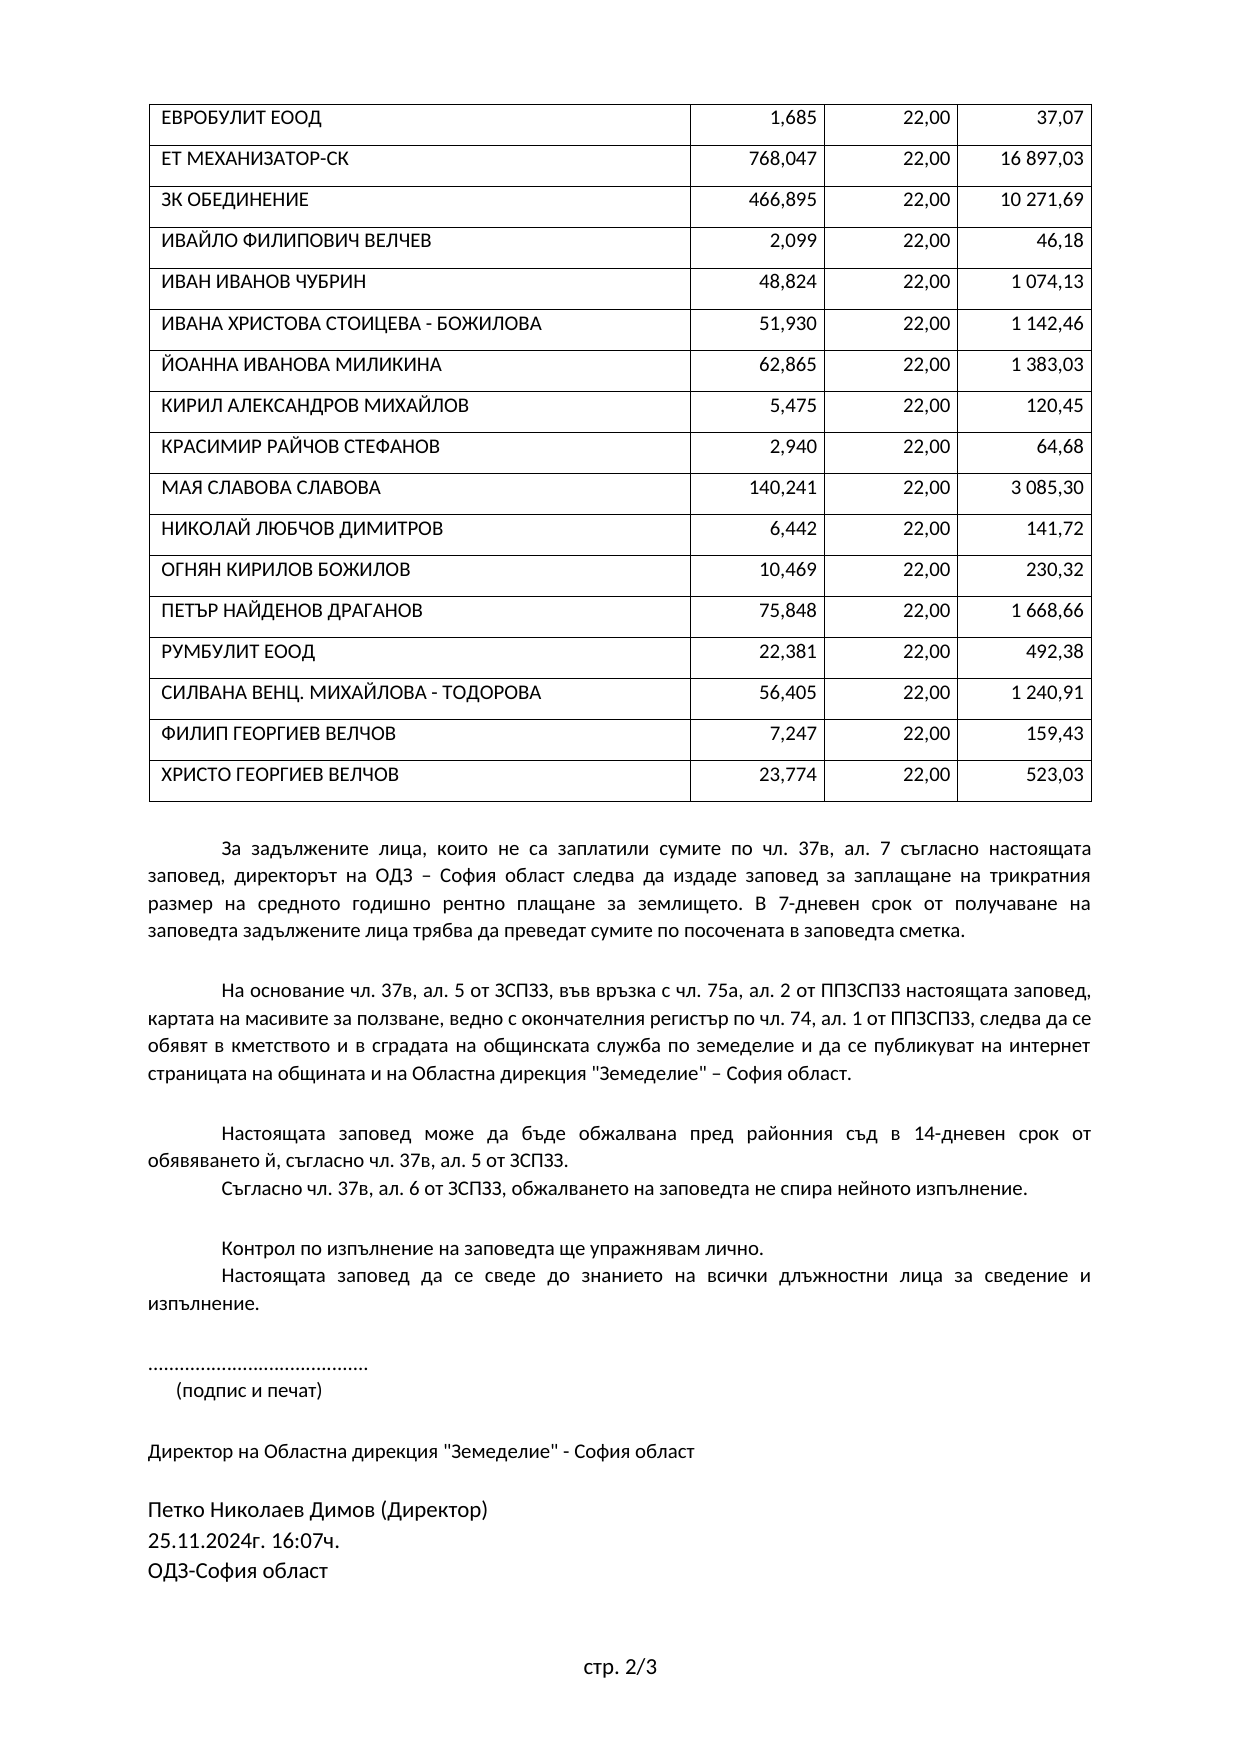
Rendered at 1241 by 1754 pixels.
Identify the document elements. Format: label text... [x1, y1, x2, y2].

table_cell 1 383,03 [958, 351, 1091, 391]
table_cell 2,099 [691, 228, 824, 268]
table_cell 22,00 [825, 146, 957, 186]
table_cell 768,047 [691, 146, 824, 186]
table_cell 2,940 [691, 433, 824, 473]
table_cell 230,32 [958, 556, 1091, 596]
text Контрол по изпълнение на заповедта ще упражнявам лично. [148, 1235, 1093, 1261]
table_cell 22,00 [825, 556, 957, 596]
table_cell 22,00 [825, 761, 957, 801]
table_cell ПЕТЪР НАЙДЕНОВ ДРАГАНОВ [150, 597, 690, 637]
table_cell 1,685 [691, 105, 824, 144]
text Настоящата заповед може да бъде обжалвана пред районния съд в 14-дневен срок от обявяването й, съгласно чл. 37в, ал. 5 от ЗСПЗЗ. [148, 1120, 1093, 1173]
text Директор на Областна дирекция "Земеделие" - София област [148, 1438, 1093, 1463]
text (подпис и печат) [148, 1378, 1093, 1403]
table_cell 37,07 [958, 105, 1091, 144]
table_cell 1 668,66 [958, 597, 1091, 637]
table_cell 466,895 [691, 187, 824, 227]
table_cell 1 142,46 [958, 310, 1091, 350]
table_cell ЙОАННА ИВАНОВА МИЛИКИНА [150, 351, 690, 391]
table_cell 22,00 [825, 310, 957, 350]
table_cell 22,00 [825, 720, 957, 760]
table_cell 22,00 [825, 269, 957, 309]
table_cell 10,469 [691, 556, 824, 596]
table_cell 62,865 [691, 351, 824, 391]
table_cell 48,824 [691, 269, 824, 309]
table_cell 46,18 [958, 228, 1091, 268]
table_cell КРАСИМИР РАЙЧОВ СТЕФАНОВ [150, 433, 690, 473]
table_cell 5,475 [691, 392, 824, 432]
table_cell 492,38 [958, 638, 1091, 678]
table_cell 141,72 [958, 515, 1091, 555]
table_cell ИВАНА ХРИСТОВА СТОИЦЕВА - БОЖИЛОВА [150, 310, 690, 350]
table_cell 51,930 [691, 310, 824, 350]
table_cell КИРИЛ АЛЕКСАНДРОВ МИХАЙЛОВ [150, 392, 690, 432]
table_cell 120,45 [958, 392, 1091, 432]
table_cell 22,00 [825, 474, 957, 514]
table_cell ФИЛИП ГЕОРГИЕВ ВЕЛЧОВ [150, 720, 690, 760]
table_cell 64,68 [958, 433, 1091, 473]
table_cell 22,00 [825, 105, 957, 144]
table_cell 22,00 [825, 515, 957, 555]
table_cell 22,00 [825, 228, 957, 268]
table_cell ХРИСТО ГЕОРГИЕВ ВЕЛЧОВ [150, 761, 690, 801]
table_cell 22,00 [825, 638, 957, 678]
table_cell 10 271,69 [958, 187, 1091, 227]
table_cell 22,00 [825, 679, 957, 719]
table_cell 22,00 [825, 392, 957, 432]
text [148, 1465, 1093, 1614]
table_cell 6,442 [691, 515, 824, 555]
table_cell 22,00 [825, 597, 957, 637]
table_cell ОГНЯН КИРИЛОВ БОЖИЛОВ [150, 556, 690, 596]
table_cell 22,00 [825, 433, 957, 473]
table_cell МАЯ СЛАВОВА СЛАВОВА [150, 474, 690, 514]
text Съгласно чл. 37в, ал. 6 от ЗСПЗЗ, обжалването на заповедта не спира нейното изпълнение. [148, 1175, 1093, 1200]
table_cell СИЛВАНА ВЕНЦ. МИХАЙЛОВА - ТОДОРОВА [150, 679, 690, 719]
table_cell 3 085,30 [958, 474, 1091, 514]
table_cell 523,03 [958, 761, 1091, 801]
table_cell 22,381 [691, 638, 824, 678]
text На основание чл. 37в, ал. 5 от ЗСПЗЗ, във връзка с чл. 75а, ал. 2 от ППЗСПЗЗ настоящата заповед, картата на масивите за ползване, ведно с окончателния регистър по чл. 74, ал. 1 от ППЗСПЗЗ, следва да се обявят в кметството и в сградата на общинската служба по земеделие и да се публикуват на интернет страницата на общината и на Областна дирекция "Земеделие" – София област. [148, 978, 1093, 1085]
text За задължените лица, които не са заплатили сумите по чл. 37в, ал. 7 съгласно настоящата заповед, директорът на ОДЗ – София област следва да издаде заповед за заплащане на трикратния размер на средното годишно рентно плащане за землището. В 7-дневен срок от получаване на заповедта задължените лица трябва да преведат сумите по посочената в заповедта сметка. [148, 835, 1093, 943]
text Настоящата заповед да се сведе до знанието на всички длъжностни лица за сведение и изпълнение. [148, 1263, 1093, 1315]
table_cell ЕВРОБУЛИТ ЕООД [150, 105, 690, 144]
table_cell 56,405 [691, 679, 824, 719]
table_cell 159,43 [958, 720, 1091, 760]
table_cell 22,00 [825, 351, 957, 391]
table_cell ИВАН ИВАНОВ ЧУБРИН [150, 269, 690, 309]
text .......................................... [148, 1350, 1093, 1376]
table_cell 140,241 [691, 474, 824, 514]
table_cell 23,774 [691, 761, 824, 801]
table_cell 22,00 [825, 187, 957, 227]
table_cell ИВАЙЛО ФИЛИПОВИЧ ВЕЛЧЕВ [150, 228, 690, 268]
table_cell 16 897,03 [958, 146, 1091, 186]
table_cell ЗК ОБЕДИНЕНИЕ [150, 187, 690, 227]
table_cell 7,247 [691, 720, 824, 760]
table_cell НИКОЛАЙ ЛЮБЧОВ ДИМИТРОВ [150, 515, 690, 555]
table_cell 1 240,91 [958, 679, 1091, 719]
table_cell 75,848 [691, 597, 824, 637]
table_cell 1 074,13 [958, 269, 1091, 309]
table_cell ЕТ МЕХАНИЗАТОР-СК [150, 146, 690, 186]
table_cell РУМБУЛИТ ЕООД [150, 638, 690, 678]
